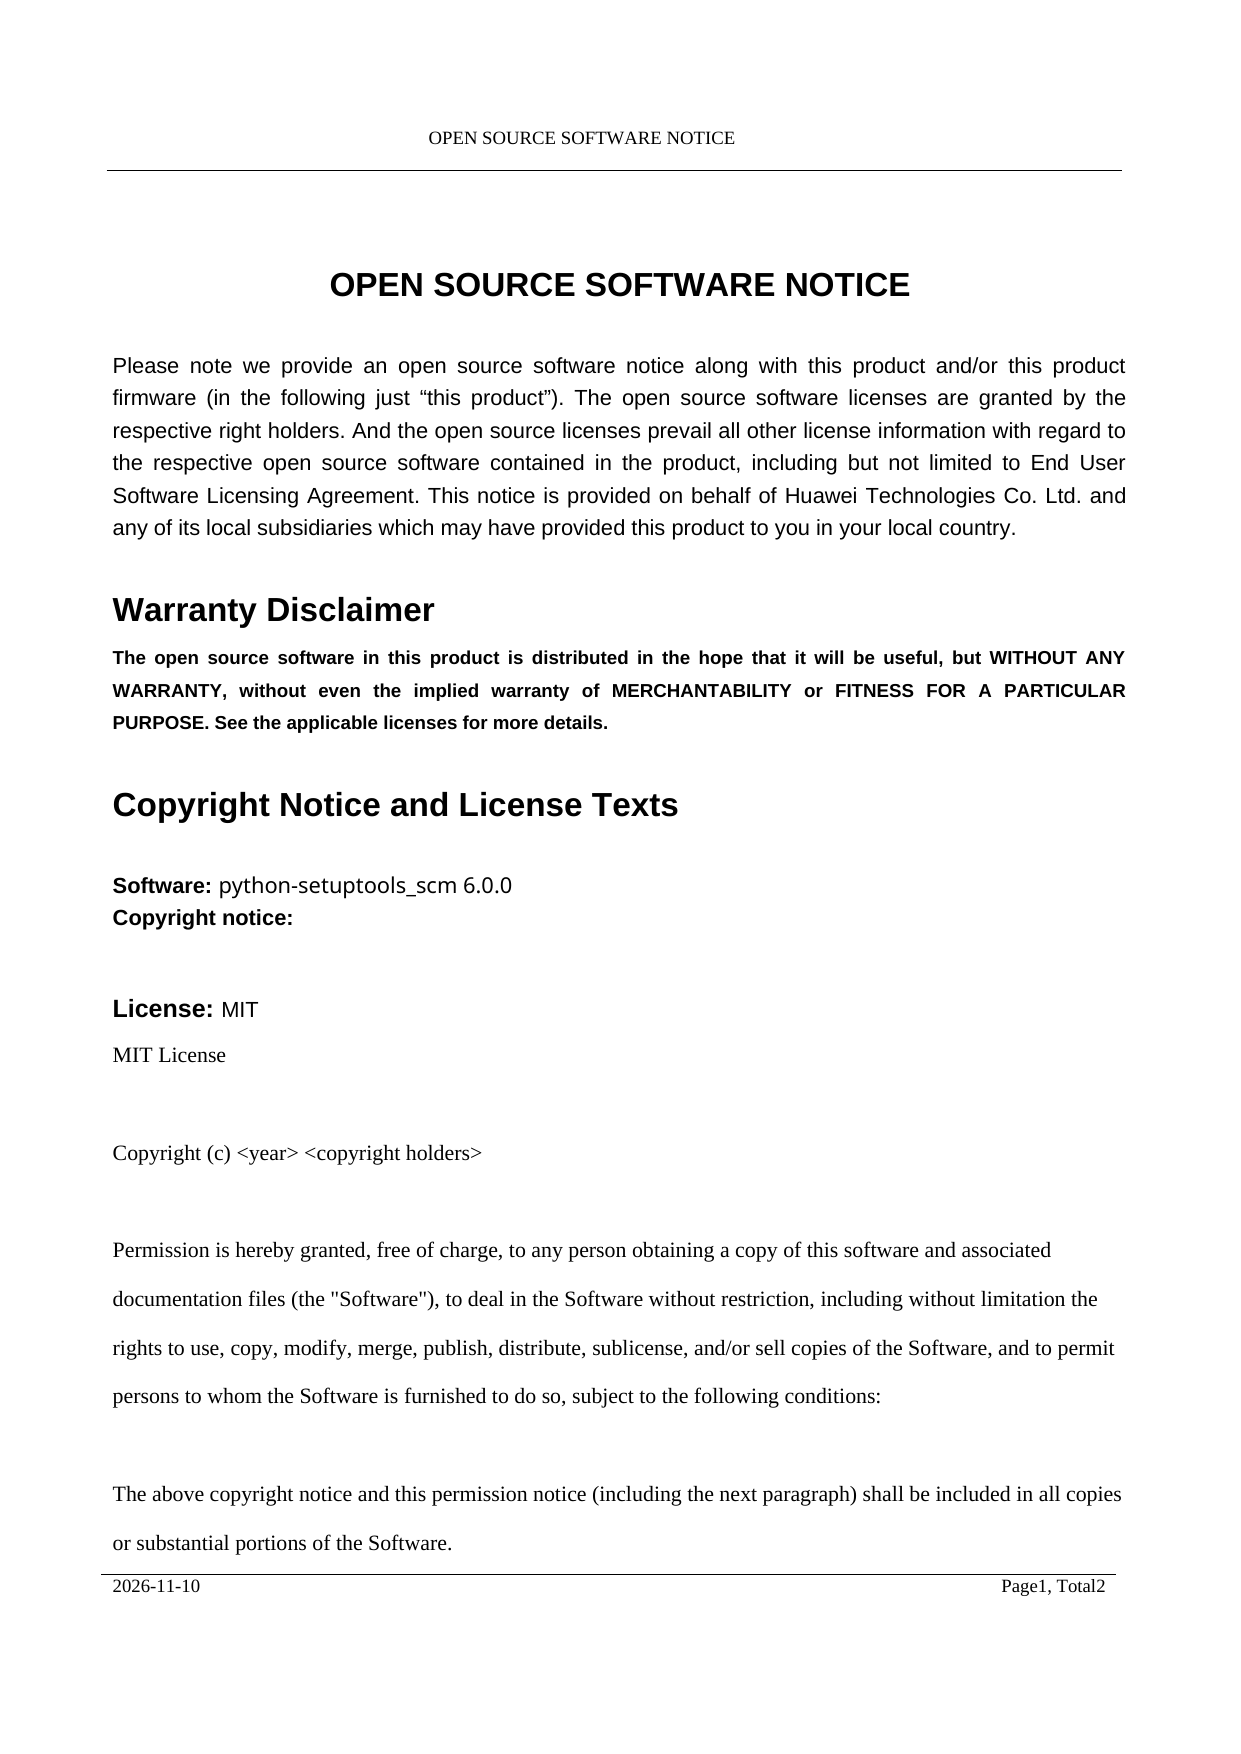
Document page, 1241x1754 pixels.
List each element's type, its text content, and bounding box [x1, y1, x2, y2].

text Software: python-setuptools_scm 6.0.0 [112, 869, 1128, 901]
text Copyright notice: [112, 901, 1128, 934]
text Copyright Notice and License Texts [112, 771, 1128, 836]
text OPEN SOURCE SOFTWARE NOTICE [112, 251, 1128, 316]
text Warranty Disclaimer [112, 576, 1128, 641]
text License: MIT [112, 992, 1128, 1024]
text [112, 1038, 1128, 1558]
text Please note we provide an open source software notice along with this product and/or this product firmware (in the following just “this product”). The open source software licenses are granted by the respective right holders. And the open source licenses prevail all other license information with regard to the respective open source software contained in the product, including but not limited to End User Software Licensing Agreement. This notice is provided on behalf of Huawei Technologies Co. Ltd. and any of its local subsidiaries which may have provided this product to you in your local country. [112, 349, 1128, 544]
text The open source software in this product is distributed in the hope that it will be useful, but WITHOUT ANY WARRANTY, without even the implied warranty of MERCHANTABILITY or FITNESS FOR A PARTICULAR PURPOSE. See the applicable licenses for more details. [112, 641, 1128, 739]
